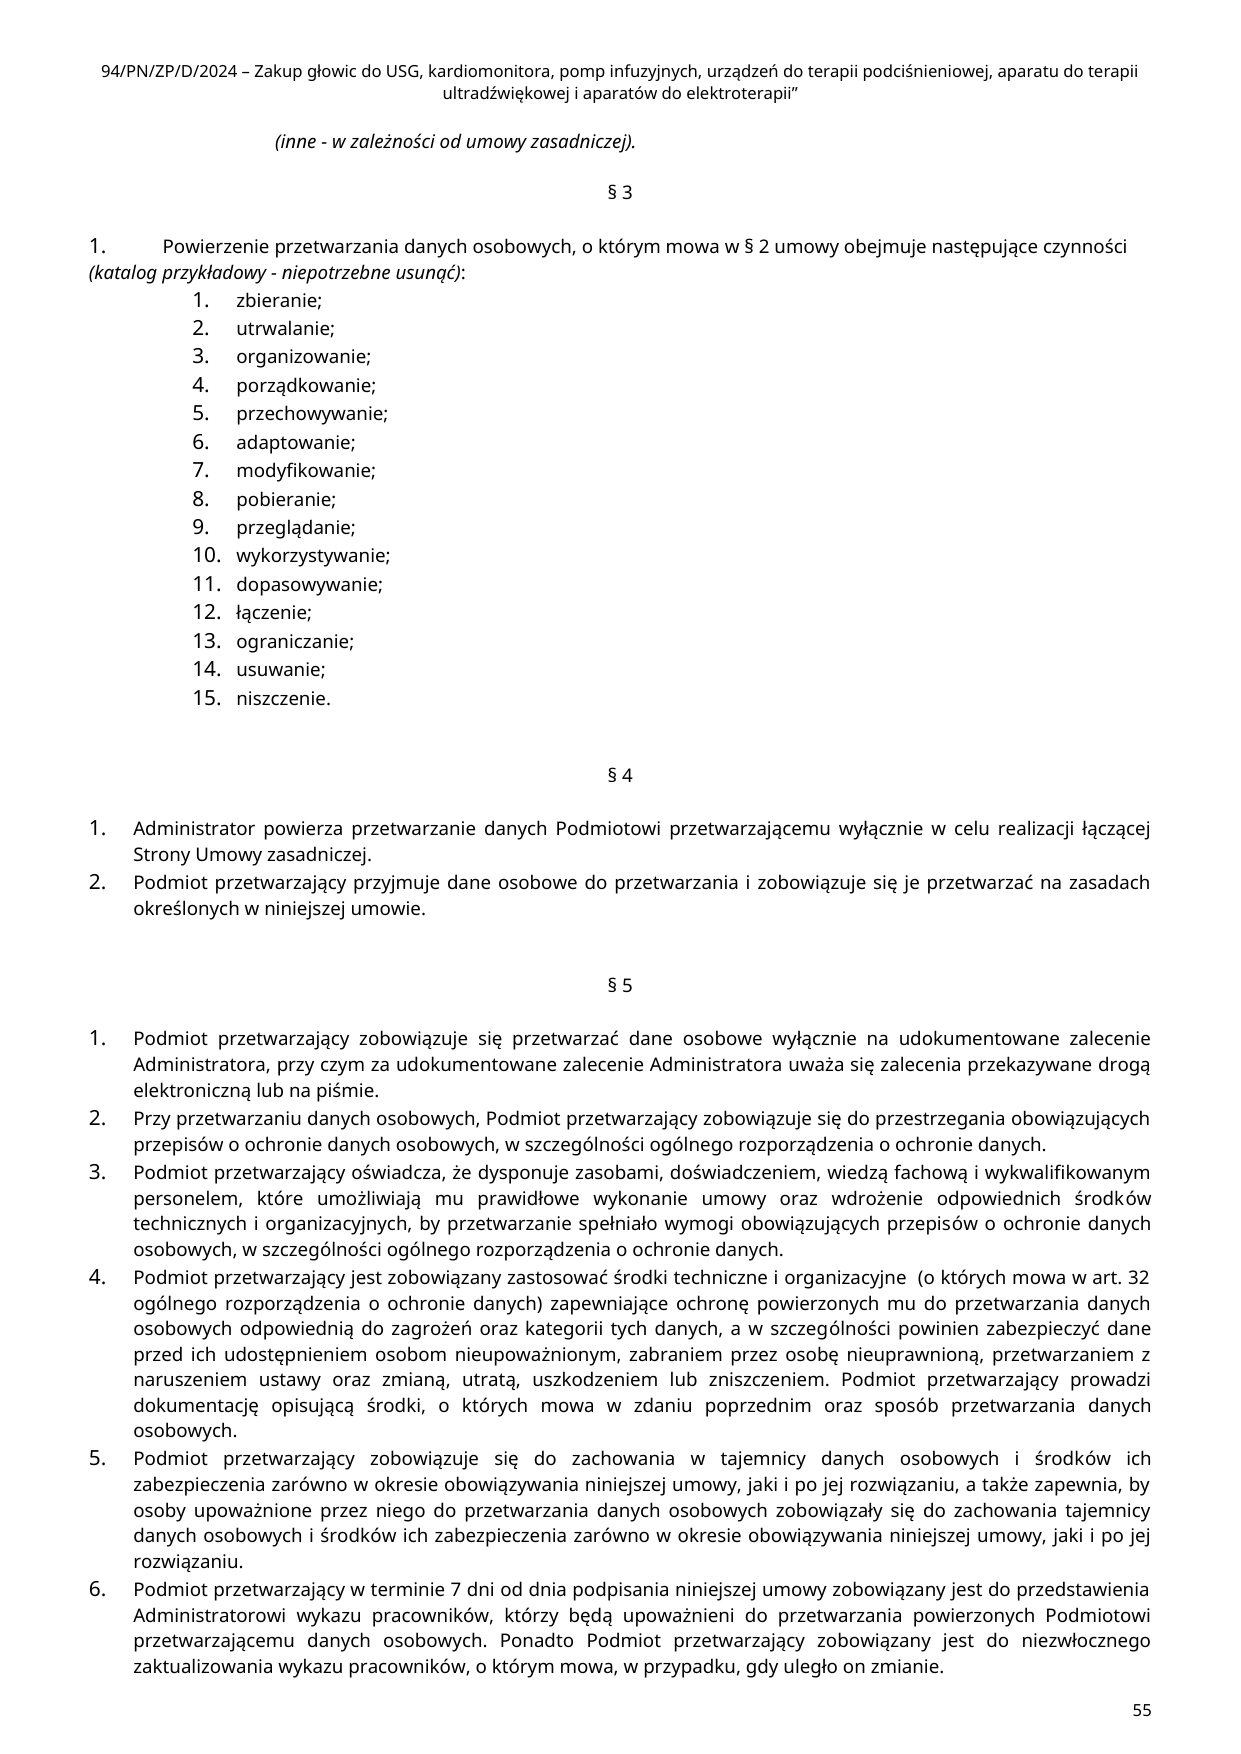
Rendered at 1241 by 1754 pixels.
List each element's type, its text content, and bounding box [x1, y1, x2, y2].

list organizowanie; [89, 342, 1152, 370]
list Administrator powierza przetwarzanie danych Podmiotowi przetwarzającemu wyłącznie w celu realizacji łączącej Strony Umowy zasadniczej. [89, 813, 1152, 867]
text § 5 [89, 972, 1152, 998]
list pobieranie; [89, 484, 1152, 512]
list adaptowanie; [89, 427, 1152, 455]
list łączenie; [89, 597, 1152, 626]
list wykorzystywanie; [89, 541, 1152, 569]
list (inne - w zależności od umowy zasadniczej). [201, 129, 1152, 154]
list Przy przetwarzaniu danych osobowych, Podmiot przetwarzający zobowiązuje się do przestrzegania obowiązujących przepisów o ochronie danych osobowych, w szczególności ogólnego rozporządzenia o ochronie danych. [89, 1103, 1152, 1157]
text § 4 [89, 762, 1152, 788]
list Podmiot przetwarzający oświadcza, że dysponuje zasobami, doświadczeniem, wiedzą fachową i wykwalifikowanym personelem, które umożliwiają mu prawidłowe wykonanie umowy oraz wdrożenie odpowiednich środków technicznych i organizacyjnych, by przetwarzanie spełniało wymogi obowiązujących przepisów o ochronie danych osobowych, w szczególności ogólnego rozporządzenia o ochronie danych. [89, 1157, 1152, 1262]
list Powierzenie przetwarzania danych osobowych, o którym mowa w § 2 umowy obejmuje następujące czynności (katalog przykładowy - niepotrzebne usunąć): [89, 231, 1152, 285]
list Podmiot przetwarzający jest zobowiązany zastosować środki techniczne i organizacyjne (o których mowa w art. 32 ogólnego rozporządzenia o ochronie danych) zapewniające ochronę powierzonych mu do przetwarzania danych osobowych odpowiednią do zagrożeń oraz kategorii tych danych, a w szczególności powinien zabezpieczyć dane przed ich udostępnieniem osobom nieupoważnionym, zabraniem przez osobę nieuprawnioną, przetwarzaniem z naruszeniem ustawy oraz zmianą, utratą, uszkodzeniem lub zniszczeniem. Podmiot przetwarzający prowadzi dokumentację opisującą środki, o których mowa w zdaniu poprzednim oraz sposób przetwarzania danych osobowych. [89, 1262, 1152, 1443]
list przechowywanie; [89, 398, 1152, 427]
list dopasowywanie; [89, 569, 1152, 597]
list usuwanie; [89, 654, 1152, 683]
list ograniczanie; [89, 626, 1152, 654]
text § 3 [89, 180, 1152, 205]
list Podmiot przetwarzający zobowiązuje się przetwarzać dane osobowe wyłącznie na udokumentowane zalecenie Administratora, przy czym za udokumentowane zalecenie Administratora uważa się zalecenia przekazywane drogą elektroniczną lub na piśmie. [89, 1023, 1152, 1103]
list utrwalanie; [89, 313, 1152, 342]
list modyfikowanie; [89, 455, 1152, 484]
list Podmiot przetwarzający przyjmuje dane osobowe do przetwarzania i zobowiązuje się je przetwarzać na zasadach określonych w niniejszej umowie. [89, 867, 1152, 921]
list porządkowanie; [89, 370, 1152, 398]
list przeglądanie; [89, 512, 1152, 541]
list niszczenie. [89, 683, 1152, 711]
list Podmiot przetwarzający zobowiązuje się do zachowania w tajemnicy danych osobowych i środków ich zabezpieczenia zarówno w okresie obowiązywania niniejszej umowy, jaki i po jej rozwiązaniu, a także zapewnia, by osoby upoważnione przez niego do przetwarzania danych osobowych zobowiązały się do zachowania tajemnicy danych osobowych i środków ich zabezpieczenia zarówno w okresie obowiązywania niniejszej umowy, jaki i po jej rozwiązaniu. [89, 1443, 1152, 1574]
list zbieranie; [89, 285, 1152, 313]
list Podmiot przetwarzający w terminie 7 dni od dnia podpisania niniejszej umowy zobowiązany jest do przedstawienia Administratorowi wykazu pracowników, którzy będą upoważnieni do przetwarzania powierzonych Podmiotowi przetwarzającemu danych osobowych. Ponadto Podmiot przetwarzający zobowiązany jest do niezwłocznego zaktualizowania wykazu pracowników, o którym mowa, w przypadku, gdy uległo on zmianie. [89, 1574, 1152, 1679]
